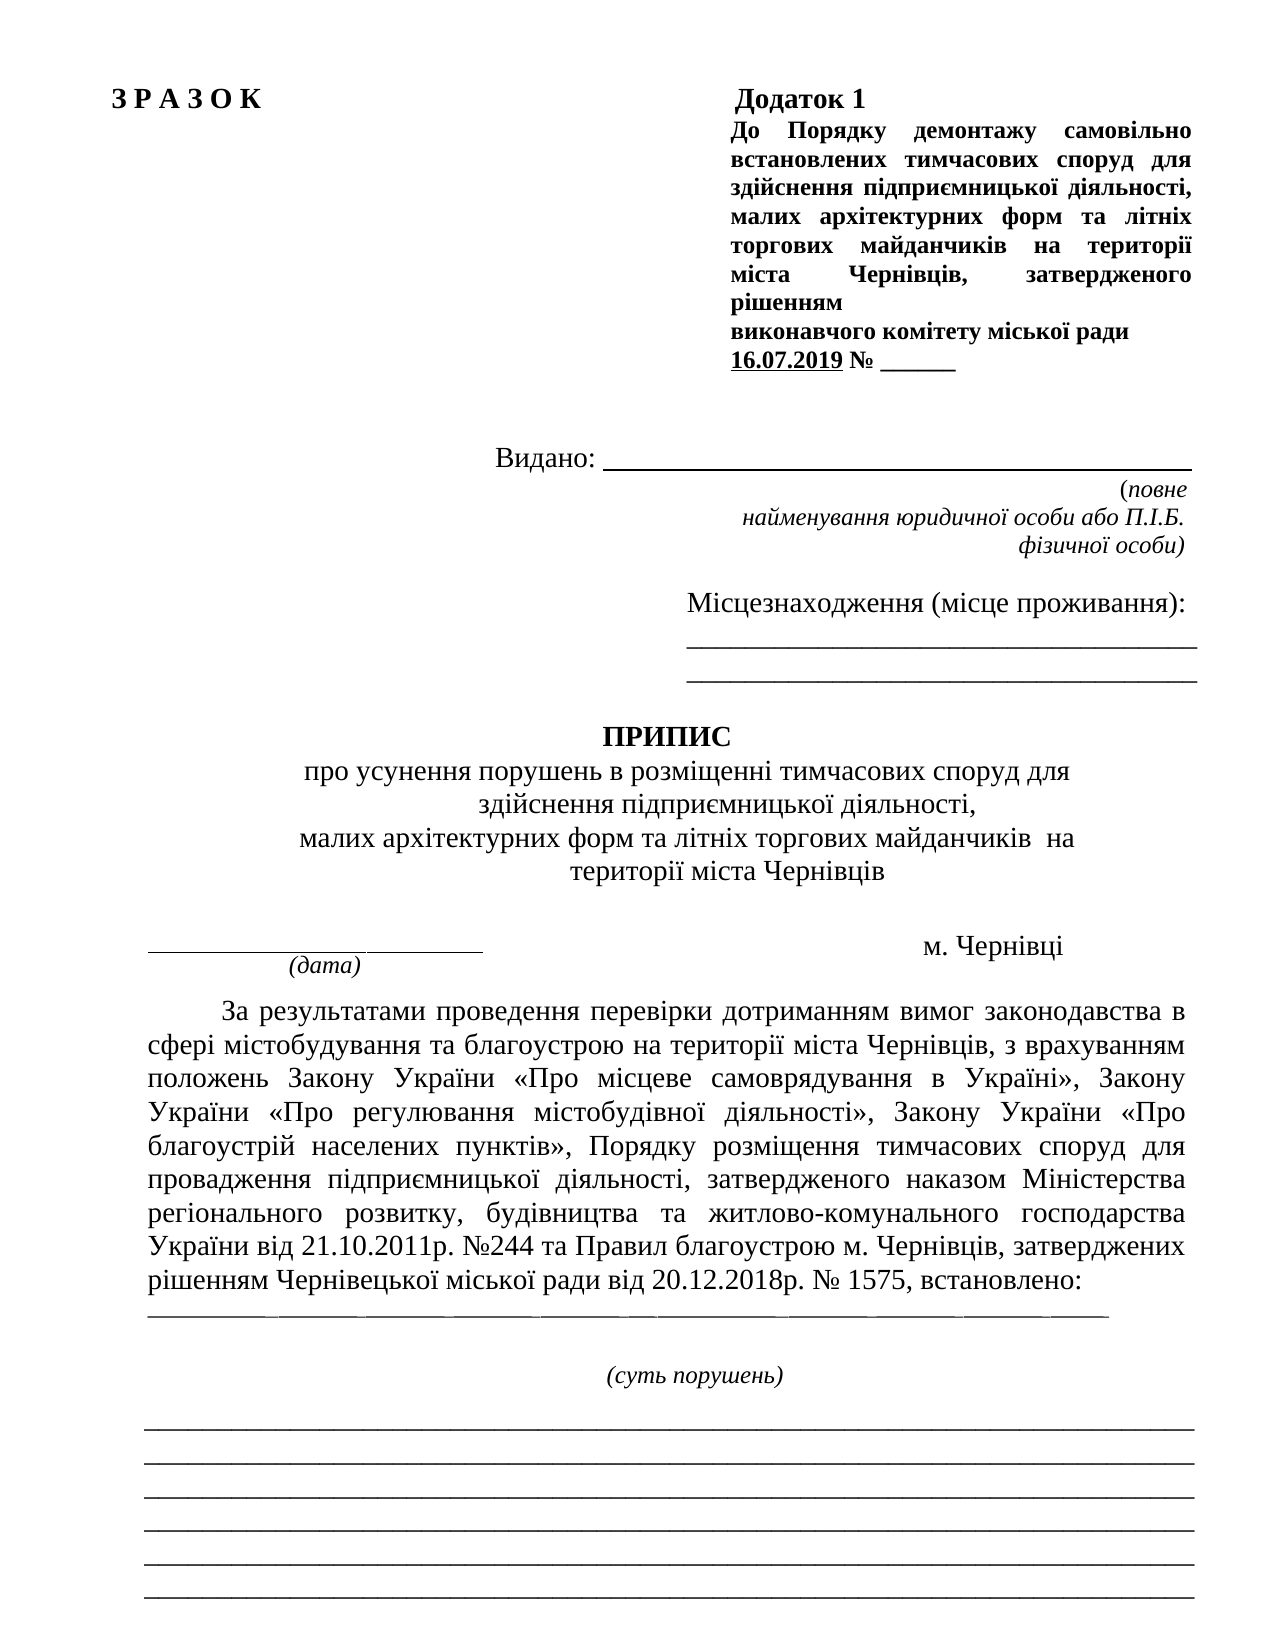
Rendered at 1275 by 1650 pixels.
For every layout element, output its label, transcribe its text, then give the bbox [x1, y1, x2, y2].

text (повне найменування юридичної особи або П.І.Б. фізичної особи) [708, 475, 1187, 559]
table_header Додаток 1 До Порядку демонтажу самовільно встановлених тимчасових споруд для здійснення підприємницької діяльності, малих архітектурних форм та літніх торгових майданчиків на території міста Чернівців, затвердженого рішенням виконавчого комітету міської ради 16.07.2019 № ______ [705, 81, 1203, 407]
table_header (дата) [127, 921, 699, 981]
text (суть порушень) [188, 1363, 1204, 1388]
subtitle ПРИПИС [602, 719, 1204, 753]
text Місцезнаходження (місце проживання): [687, 585, 1204, 618]
text малих архітектурних форм та літніх торгових майданчиків на території міста Чернівців [292, 820, 1082, 887]
table_header м. Чернівці [699, 921, 1064, 981]
text Видано: [495, 441, 1204, 474]
table_header З Р А З О К [100, 81, 705, 407]
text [144, 1401, 1204, 1602]
text За результатами проведення перевірки дотриманням вимог законодавства в сфері містобудування та благоустрою на території міста Чернівців, з врахуванням положень Закону України «Про місцеве самоврядування в Україні», Закону України «Про регулювання містобудівної діяльності», Закону України «Про благоустрій населених пунктів», Порядку розміщення тимчасових споруд для провадження підприємницької діяльності, затвердженого наказом Міністерства регіонального розвитку, будівництва та житлово-комунального господарства України від 21.10.2011р. №244 та Правил благоустрою м. Чернівців, затверджених рішенням Чернівецької міської ради від 20.12.2018р. № 1575, встановлено: [147, 993, 1187, 1295]
text про усунення порушень в розміщенні тимчасових споруд для здійснення підприємницької діяльності, [292, 753, 1082, 820]
text ______________________________________________________________________ [687, 618, 1204, 686]
